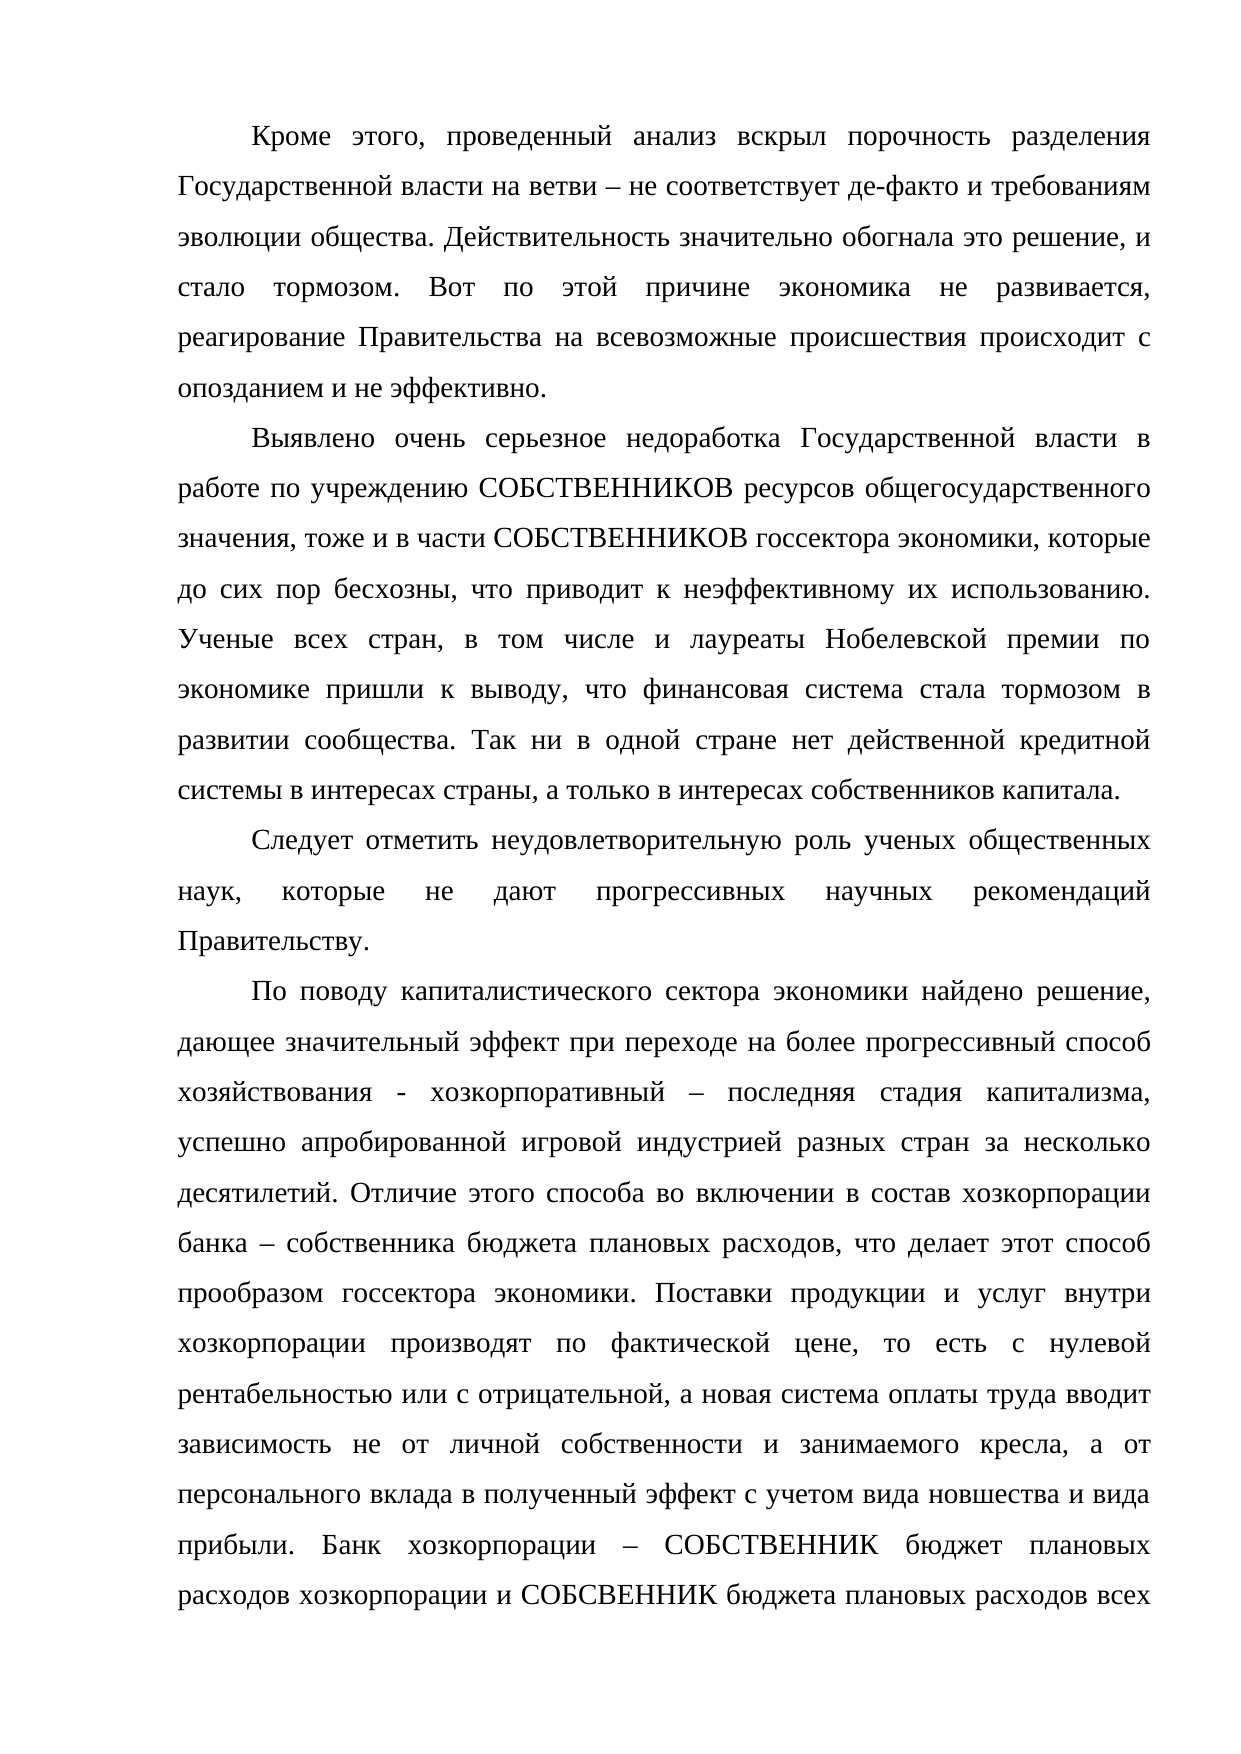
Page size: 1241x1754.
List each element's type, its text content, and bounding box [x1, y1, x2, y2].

text Выявлено очень серьезное недоработка Государственной власти в работе по учреждению СОБСТВЕННИКОВ ресурсов общегосударственного значения, тоже и в части СОБСТВЕННИКОВ госсектора экономики, которые до сих пор бесхозны, что приводит к неэффективному их использованию. Ученые всех стран, в том числе и лауреаты Нобелевской премии по экономике пришли к выводу, что финансовая система стала тормозом в развитии сообщества. Так ни в одной стране нет действенной кредитной системы в интересах страны, а только в интересах собственников капитала. [177, 420, 1152, 806]
text Следует отметить неудовлетворительную роль ученых общественных наук, которые не дают прогрессивных научных рекомендаций Правительству. [177, 822, 1152, 957]
text Кроме этого, проведенный анализ вскрыл порочность разделения Государственной власти на ветви – не соответствует де-факто и требованиям эволюции общества. Действительность значительно обогнала это решение, и стало тормозом. Вот по этой причине экономика не развивается, реагирование Правительства на всевозможные происшествия происходит с опозданием и не эффективно. [177, 118, 1152, 403]
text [177, 973, 1152, 1611]
